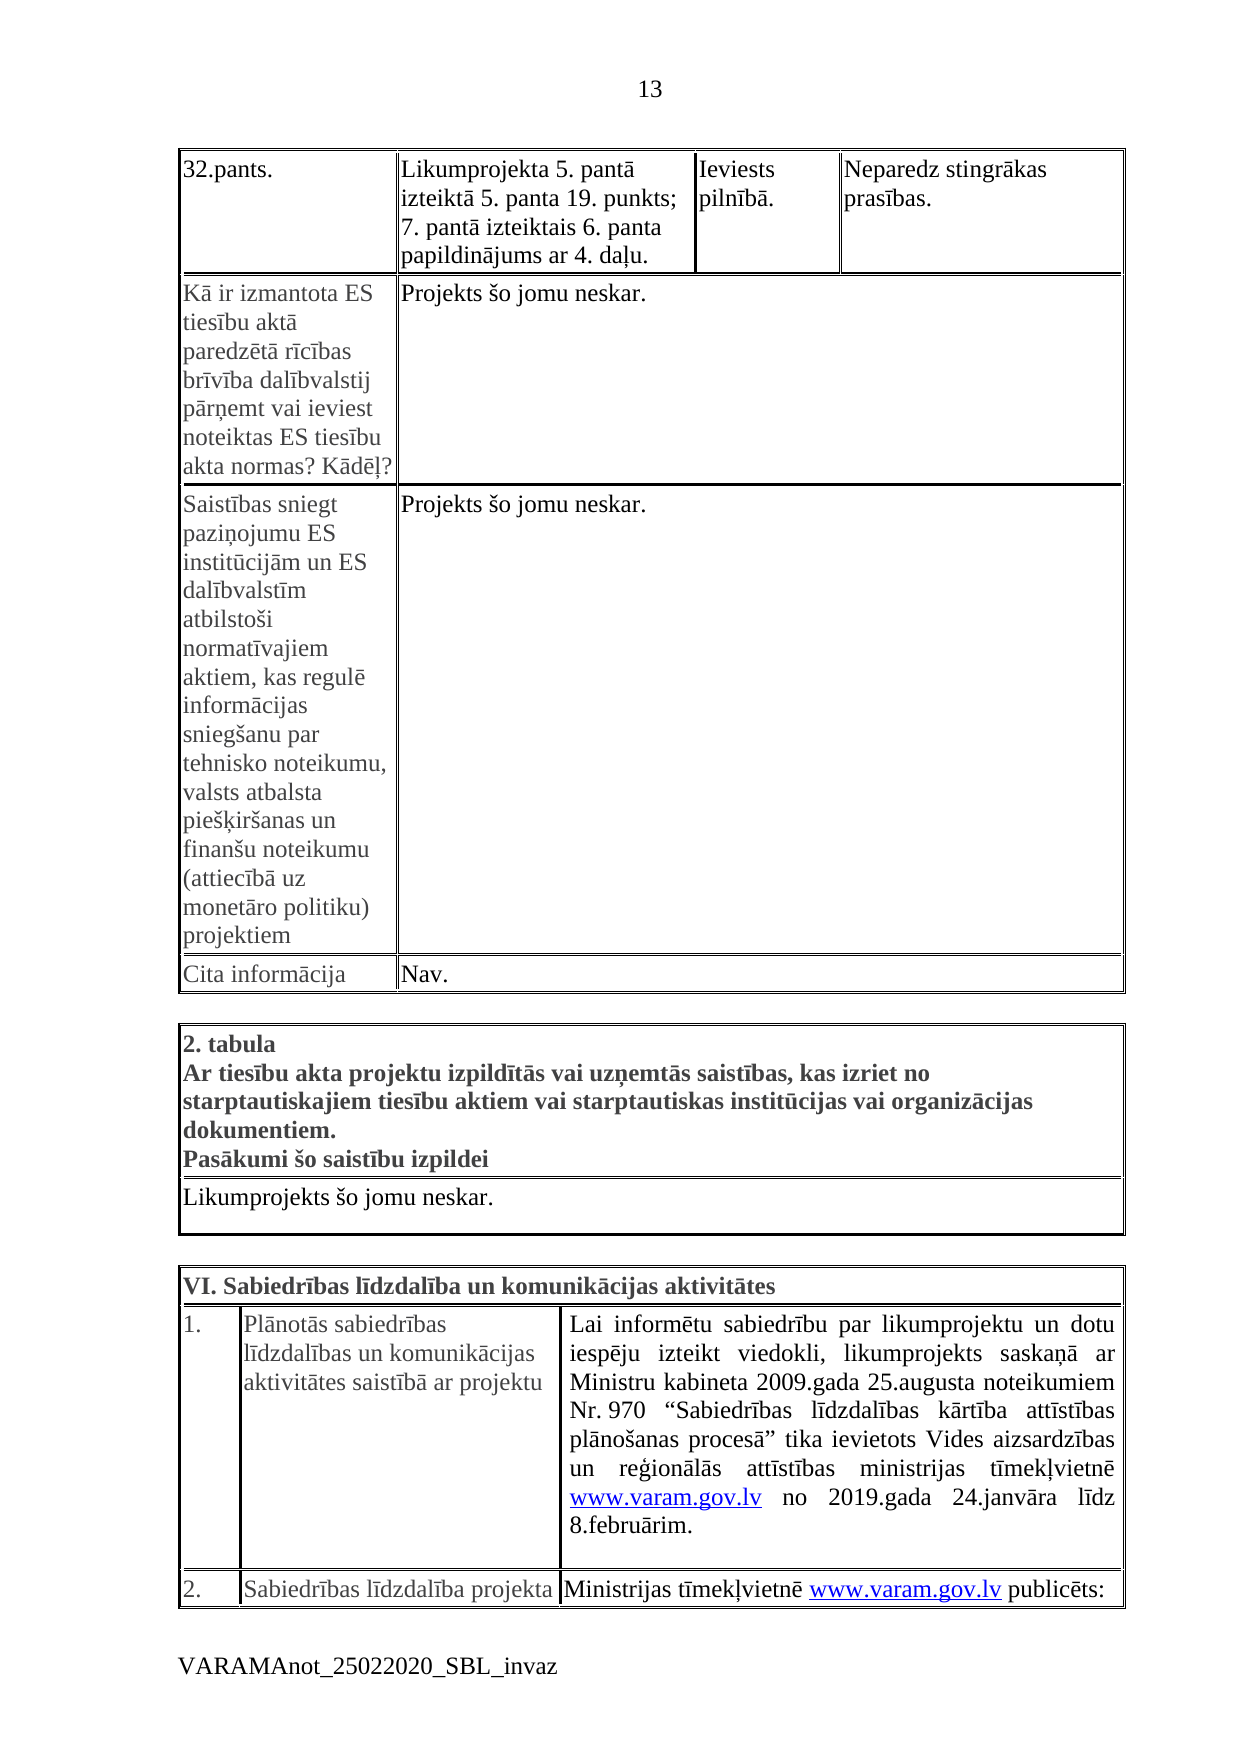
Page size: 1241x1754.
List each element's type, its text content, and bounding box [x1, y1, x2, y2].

table_cell Saistības sniegt paziņojumu ES institūcijām un ES dalībvalstīm atbilstoši normatīvajiem aktiem, kas regulē informācijas sniegšanu par tehnisko noteikumu, valsts atbalsta piešķiršanas un finanšu noteikumu (attiecībā uz monetāro politiku) projektiem [180, 483, 396, 952]
table_header VI. Sabiedrības līdzdalība un komunikācijas aktivitātes [181, 1268, 1123, 1303]
table_cell 32.pants. [181, 151, 397, 272]
table_cell 1. [181, 1303, 239, 1567]
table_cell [841, 151, 1123, 272]
table_cell Nav. [398, 953, 1123, 991]
table_cell 2. [181, 1568, 240, 1606]
table_cell Plānotās sabiedrības līdzdalības un komunikācijas aktivitātes saistībā ar projektu [242, 1307, 559, 1567]
table_cell Cita informācija [181, 953, 397, 991]
table_cell Likumprojekta 5. pantā izteiktā 5. panta 19. punkts; 7. pantā izteiktais 6. panta papildinājums ar 4. daļu. [398, 151, 695, 272]
table_cell Projekts šo jomu neskar. [399, 272, 1123, 483]
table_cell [240, 1571, 560, 1606]
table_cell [560, 1568, 1123, 1606]
table_header 2. tabula Ar tiesību akta projektu izpildītās vai uzņemtās saistības, kas izriet no starptautiskajiem tiesību aktiem vai starptautiskas institūcijas vai organizācijas dokumentiem. Pasākumi šo saistību izpildei [181, 1026, 1123, 1176]
table_cell Likumprojekts šo jomu neskar. [180, 1176, 1124, 1233]
table_cell Lai informētu sabiedrību par likumprojektu un dotu iespēju izteikt viedokli, likumprojekts saskaņā ar Ministru kabineta 2009.gada 25.augusta noteikumiem Nr. 970 “Sabiedrības līdzdalības kārtība attīstības plānošanas procesā” tika ievietots Vides aizsardzības un reģionālās attīstības ministrijas tīmekļvietnē www.varam.gov.lv no 2019.gada 24.janvāra līdz 8.februārim. [562, 1303, 1123, 1567]
table_cell Projekts šo jomu neskar. [399, 483, 1124, 952]
table_cell Ieviests pilnībā. [695, 151, 841, 272]
table_cell Kā ir izmantota ES tiesību aktā paredzētā rīcības brīvība dalībvalstij pārņemt vai ieviest noteiktas ES tiesību akta normas? Kādēļ? [181, 272, 396, 483]
